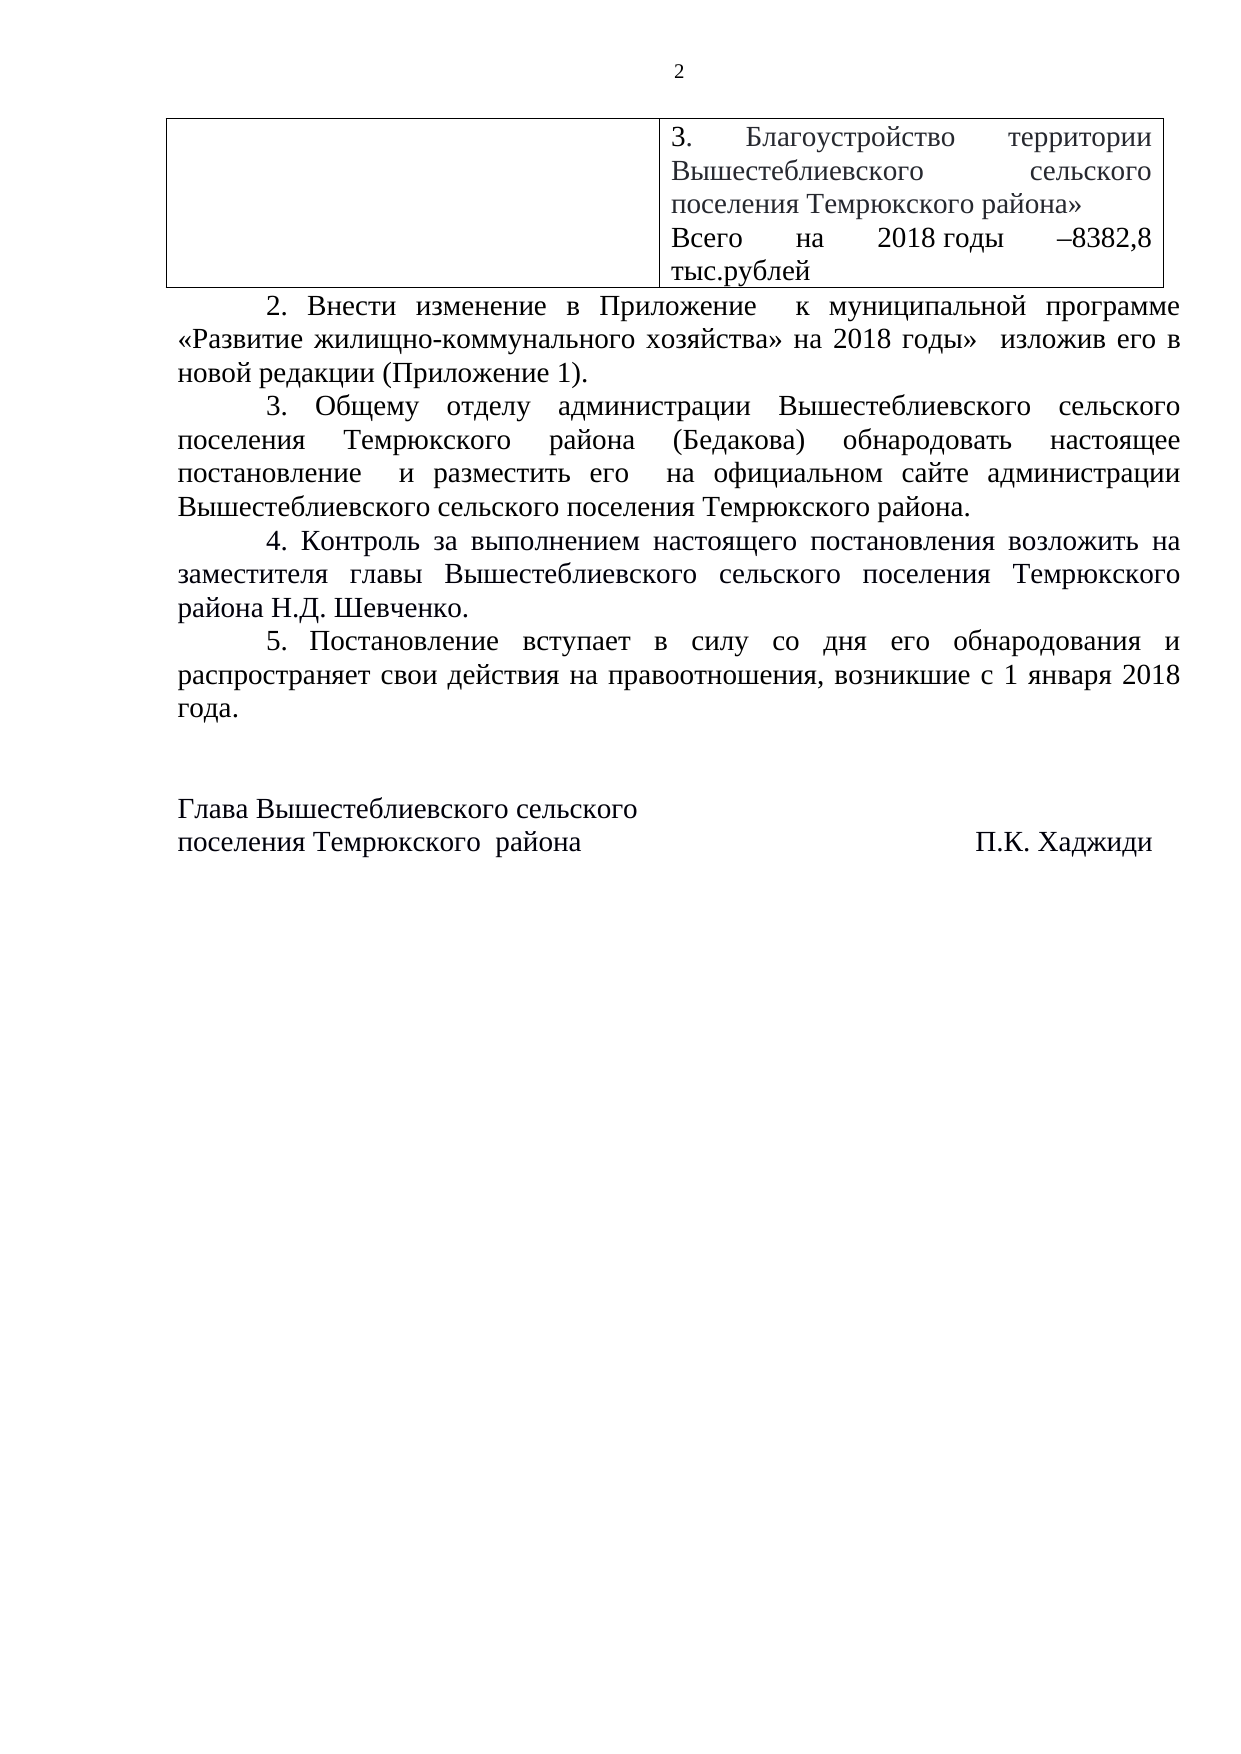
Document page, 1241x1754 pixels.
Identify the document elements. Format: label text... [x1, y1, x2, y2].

text Глава Вышестеблиевского сельского [177, 791, 1181, 824]
text 4. Контроль за выполнением настоящего постановления возложить на заместителя главы Вышестеблиевского сельского поселения Темрюкского района Н.Д. Шевченко. [177, 523, 1181, 623]
text 5. Постановление вступает в силу со дня его обнародования и распространяет свои действия на правоотношения, возникшие с 1 января 2018 года. [177, 623, 1181, 724]
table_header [660, 119, 1163, 287]
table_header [167, 119, 659, 287]
text поселения Темрюкского района П.К. Хаджиди [177, 824, 1181, 858]
text 3. Общему отделу администрации Вышестеблиевского сельского поселения Темрюкского района (Бедакова) обнародовать настоящее постановление и разместить его на официальном сайте администрации Вышестеблиевского сельского поселения Темрюкского района. [177, 388, 1181, 523]
text 2. Внести изменение в Приложение к муниципальной программе «Развитие жилищно-коммунального хозяйства» на 2018 годы» изложив его в новой редакции (Приложение 1). [177, 288, 1181, 388]
